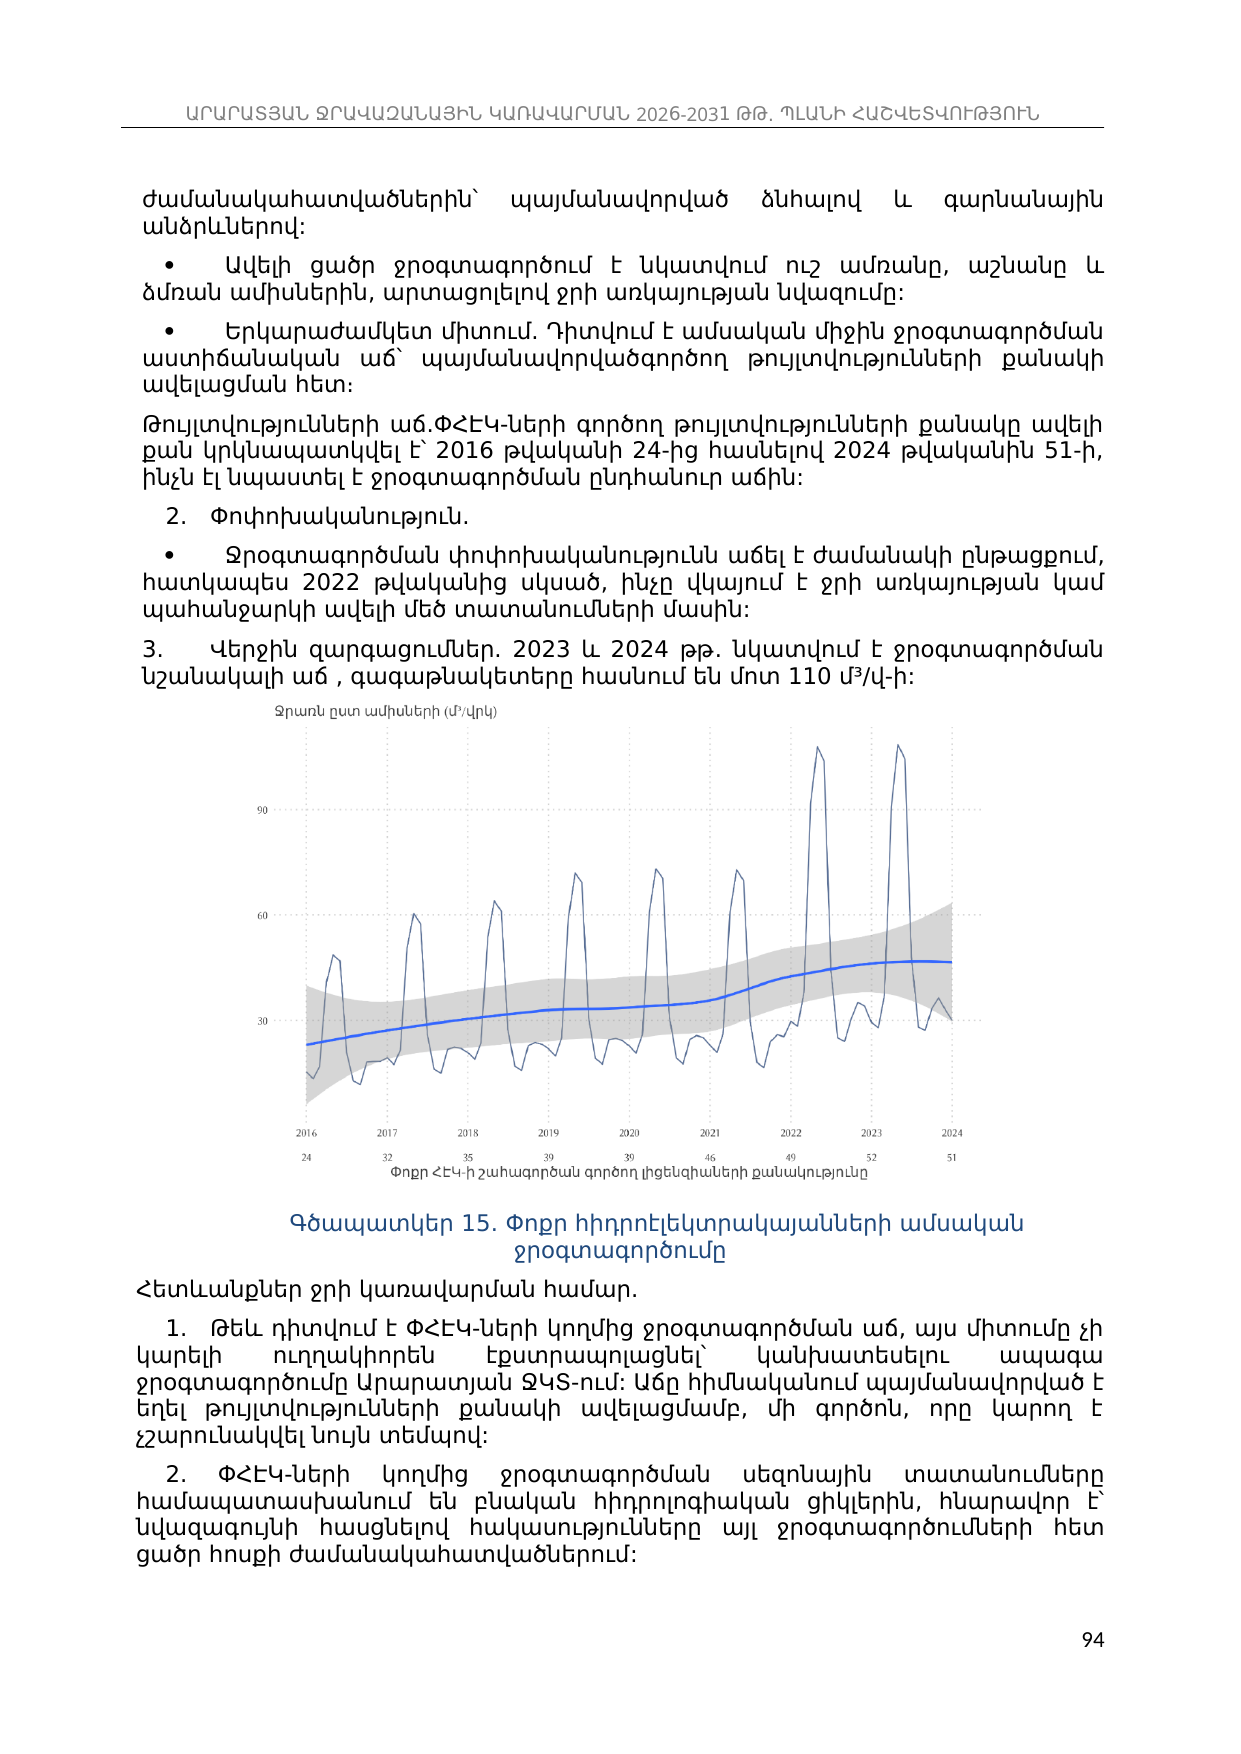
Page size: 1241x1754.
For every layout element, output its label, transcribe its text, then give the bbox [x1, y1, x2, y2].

list Փոփոխականություն. [142, 503, 1104, 530]
picture [240, 689, 1000, 1197]
list Վերջին զարգացումներ. 2023 և 2024 թթ․ նկատվում է ջրօգտագործման նշանակալի աճ , գագաթնակետերը հասնում են մոտ 110 մ³/վ-ի: [142, 635, 1104, 690]
text Հետևանքներ ջրի կառավարման համար. [136, 1276, 1104, 1303]
list Ավելի ցածր ջրօգտագործում է նկատվում ուշ ամռանը, աշնանը և ձմռան ամիսներին, արտացոլելով ջրի առկայության նվազումը: [142, 252, 1104, 306]
text Գծապատկեր 15․ Փոքր հիդրոէլեկտրակայանների ամսական ջրօգտագործումը [136, 1209, 1104, 1264]
list Ջրօգտագործման փոփոխականությունն աճել է ժամանակի ընթացքում, հատկապես 2022 թվականից սկսած, ինչը վկայում է ջրի առկայության կամ պահանջարկի ավելի մեծ տատանումների մասին: [142, 542, 1104, 622]
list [142, 187, 1104, 240]
list Երկարաժամկետ միտում. Դիտվում է ամսական միջին ջրօգտագործման աստիճանական աճ՝ պայմանավորվածգործող թույլտվությունների քանակի ավելացման հետ։ [142, 318, 1104, 398]
text Թույլտվությունների աճ.ՓՀԷԿ-ների գործող թույլտվությունների քանակը ավելի քան կրկնապատկվել է՝ 2016 թվականի 24-ից հասնելով 2024 թվականին 51-ի, ինչն էլ նպաստել է ջրօգտագործման ընդհանուր աճին: [142, 411, 1104, 491]
list ՓՀԷԿ-ների կողմից ջրօգտագործման սեզոնային տատանումները համապատասխանում են բնական հիդրոլոգիական ցիկլերին, հնարավոր է՝ նվազագույնի հասցնելով հակասությունները այլ ջրօգտագործումների հետ ցածր հոսքի ժամանակահատվածներում: [136, 1461, 1104, 1568]
list Թեև դիտվում է ՓՀԷԿ-ների կողմից ջրօգտագործման աճ, այս միտումը չի կարելի ուղղակիորեն էքստրապոլացնել՝ կանխատեսելու ապագա ջրօգտագործումը Արարատյան ՋԿՏ-ում: Աճը հիմնականում պայմանավորված է եղել թույլտվությունների քանակի ավելացմամբ, մի գործոն, որը կարող է չշարունակվել նույն տեմպով: [136, 1315, 1104, 1449]
